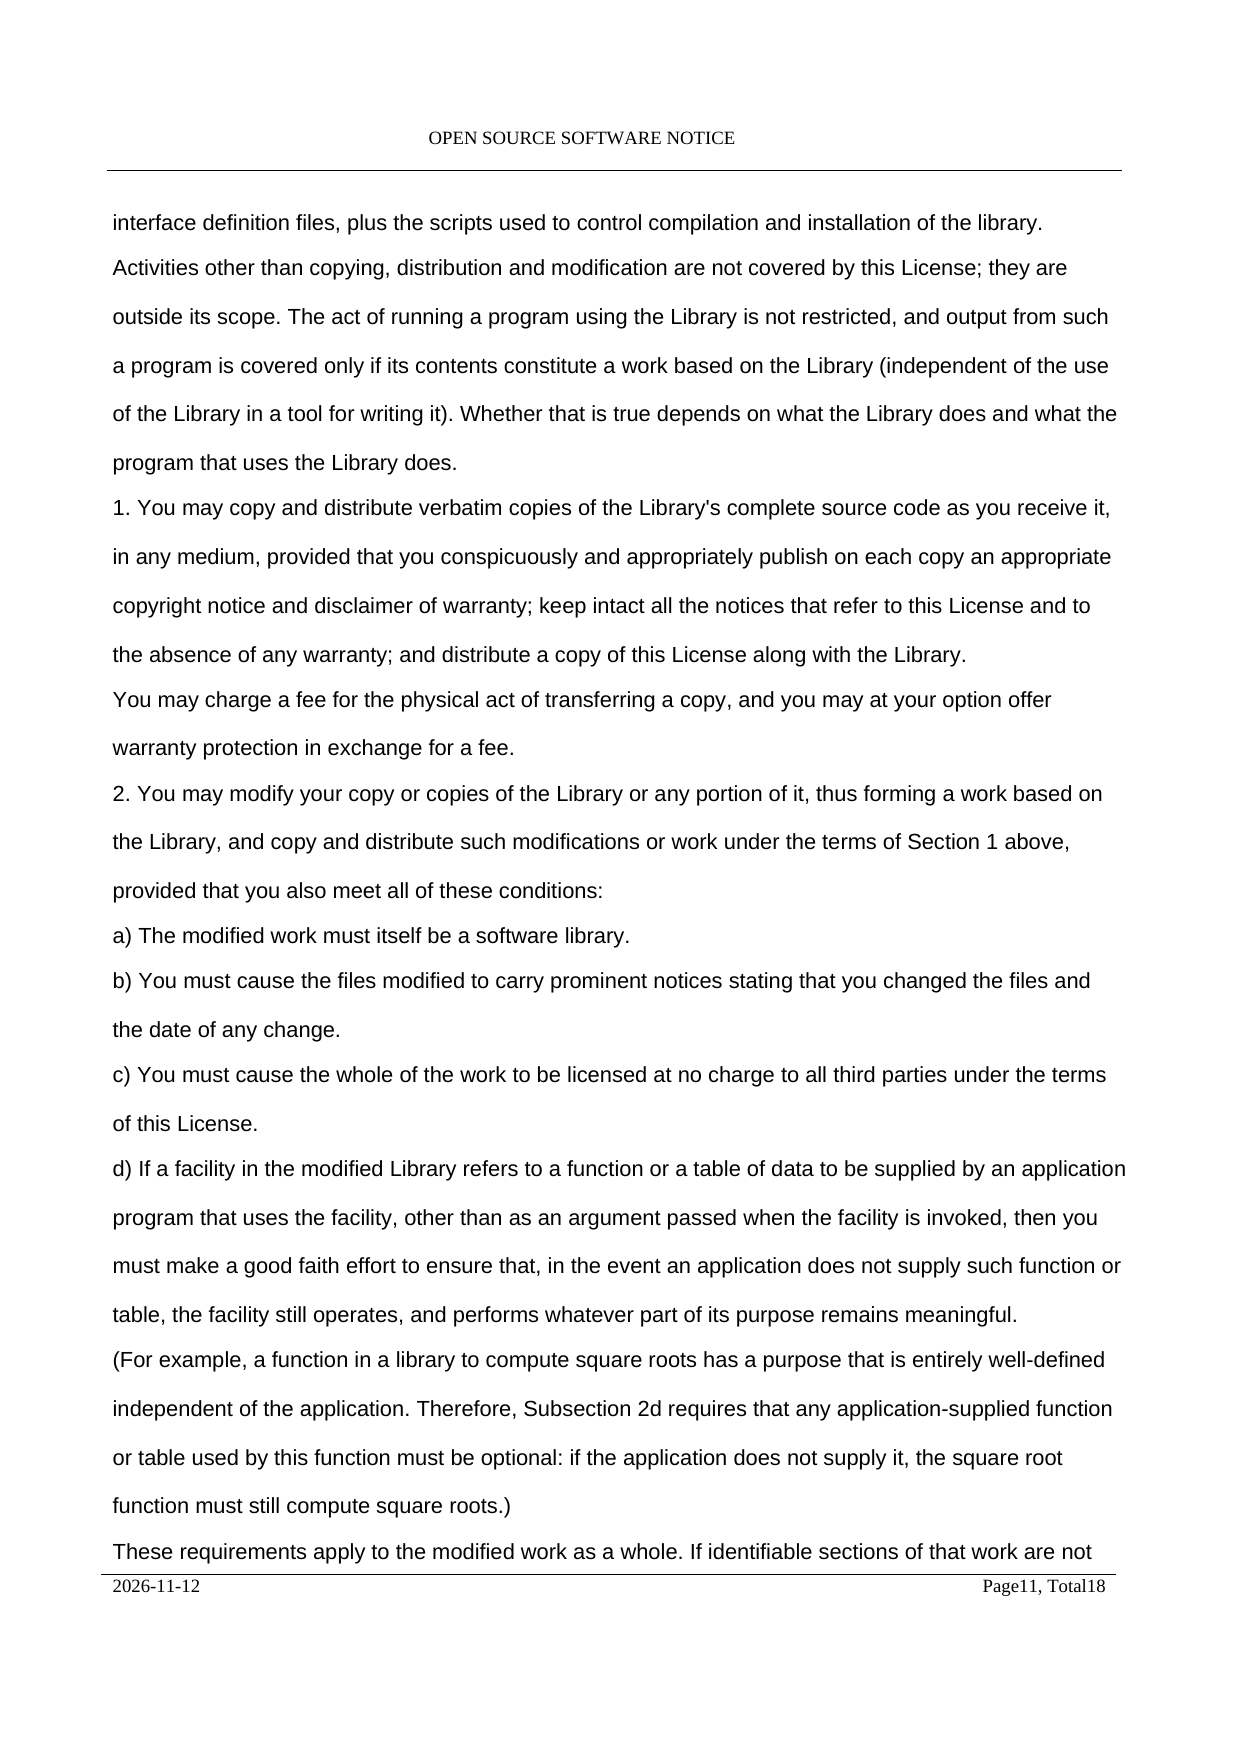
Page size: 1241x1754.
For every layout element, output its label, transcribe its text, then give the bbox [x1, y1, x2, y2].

text (For example, a function in a library to compute square roots has a purpose that is entirely well-defined independent of the application. Therefore, Subsection 2d requires that any application-supplied function or table used by this function must be optional: if the application does not supply it, the square root function must still compute square roots.) [112, 1343, 1128, 1522]
text c) You must cause the whole of the work to be licensed at no charge to all third parties under the terms of this License. [112, 1058, 1128, 1139]
text a) The modified work must itself be a software library. [112, 919, 1128, 952]
text d) If a facility in the modified Library refers to a function or a table of data to be supplied by an application program that uses the facility, other than as an argument passed when the facility is invoked, then you must make a good faith effort to ensure that, in the event an application does not supply such function or table, the facility still operates, and performs whatever part of its purpose remains meaningful. [112, 1152, 1128, 1331]
text Activities other than copying, distribution and modification are not covered by this License; they are outside its scope. The act of running a program using the Library is not restricted, and output from such a program is covered only if its contents constitute a work based on the Library (independent of the use of the Library in a tool for writing it). Whether that is true depends on what the Library does and what the program that uses the Library does. [112, 251, 1128, 479]
text 1. You may copy and distribute verbatim copies of the Library's complete source code as you receive it, in any medium, provided that you conspicuously and appropriately publish on each copy an appropriate copyright notice and disclaimer of warranty; keep intact all the notices that refer to this License and to the absence of any warranty; and distribute a copy of this License along with the Library. [112, 492, 1128, 670]
text b) You must cause the files modified to carry prominent notices stating that you changed the files and the date of any change. [112, 964, 1128, 1046]
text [112, 1535, 1128, 1567]
text 2. You may modify your copy or copies of the Library or any portion of it, thus forming a work based on the Library, and copy and distribute such modifications or work under the terms of Section 1 above, provided that you also meet all of these conditions: [112, 777, 1128, 907]
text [112, 206, 1128, 239]
text You may charge a fee for the physical act of transferring a copy, and you may at your option offer warranty protection in exchange for a fee. [112, 683, 1128, 764]
